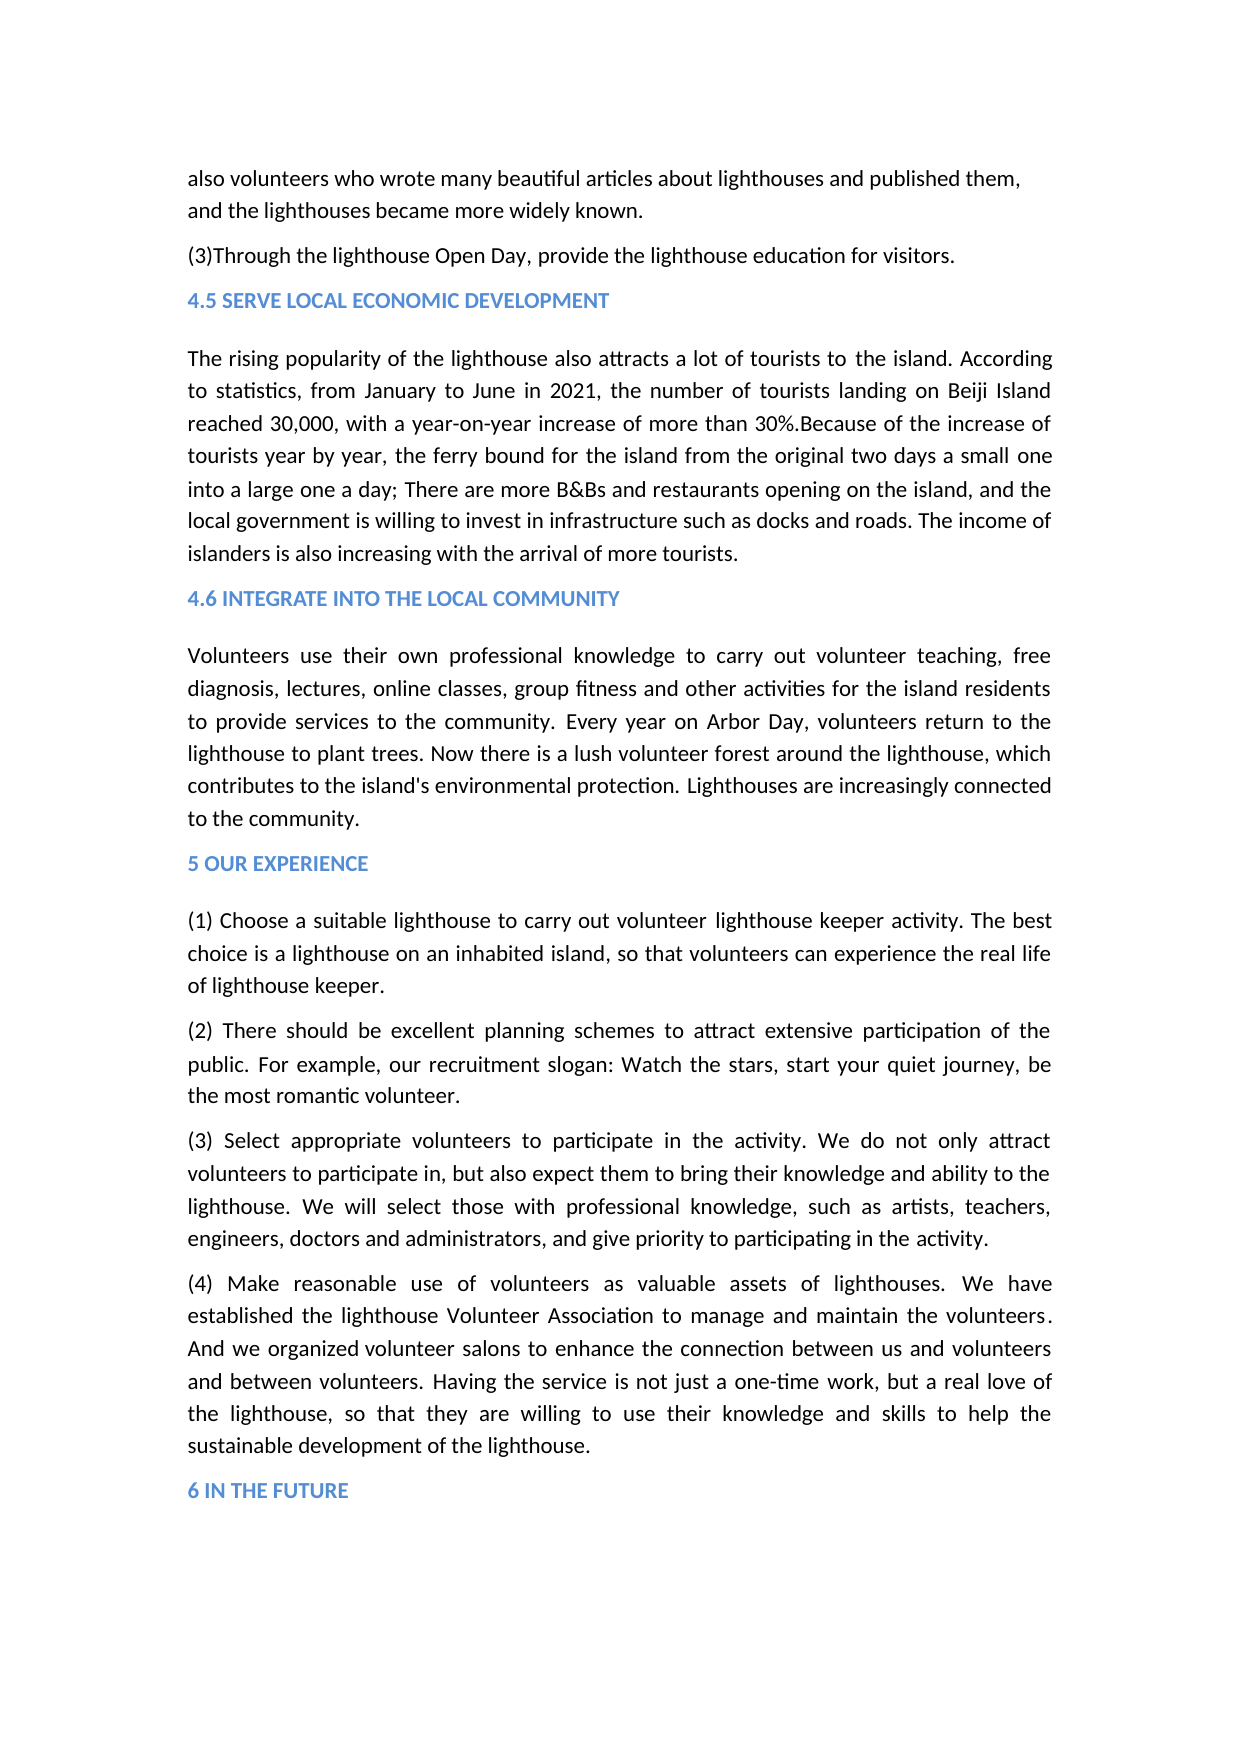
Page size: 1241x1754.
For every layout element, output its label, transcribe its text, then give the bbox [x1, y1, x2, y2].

title 6 In the future [187, 1474, 1053, 1507]
text (1) Choose a suitable lighthouse to carry out volunteer lighthouse keeper activity. The best choice is a lighthouse on an inhabited island, so that volunteers can experience the real life of lighthouse keeper. [187, 904, 1053, 1002]
text The rising popularity of the lighthouse also attracts a lot of tourists to the island. According to statistics, from January to June in 2021, the number of tourists landing on Beiji Island reached 30,000, with a year-on-year increase of more than 30%.Because of the increase of tourists year by year, the ferry bound for the island from the original two days a small one into a large one a day; There are more B&Bs and restaurants opening on the island, and the local government is willing to invest in infrastructure such as docks and roads. The income of islanders is also increasing with the arrival of more tourists. [187, 342, 1053, 569]
text (2) There should be excellent planning schemes to attract extensive participation of the public. For example, our recruitment slogan: Watch the stars, start your quiet journey, be the most romantic volunteer. [187, 1014, 1053, 1112]
title 4.5 Serve local economic development [187, 284, 1053, 317]
text (3)Through the lighthouse Open Day, provide the lighthouse education for visitors. [187, 239, 1053, 272]
text (3) Select appropriate volunteers to participate in the activity. We do not only attract volunteers to participate in, but also expect them to bring their knowledge and ability to the lighthouse. We will select those with professional knowledge, such as artists, teachers, engineers, doctors and administrators, and give priority to participating in the activity. [187, 1124, 1053, 1254]
title 4.6 Integrate into the local community [187, 582, 1053, 614]
title 5 Our experience [187, 847, 1053, 879]
text (4) Make reasonable use of volunteers as valuable assets of lighthouses. We have established the lighthouse Volunteer Association to manage and maintain the volunteers. And we organized volunteer salons to enhance the connection between us and volunteers and between volunteers. Having the service is not just a one-time work, but a real love of the lighthouse, so that they are willing to use their knowledge and skills to help the sustainable development of the lighthouse. [187, 1267, 1053, 1462]
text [187, 162, 1053, 227]
text Volunteers use their own professional knowledge to carry out volunteer teaching, free diagnosis, lectures, online classes, group fitness and other activities for the island residents to provide services to the community. Every year on Arbor Day, volunteers return to the lighthouse to plant trees. Now there is a lush volunteer forest around the lighthouse, which contributes to the island's environmental protection. Lighthouses are increasingly connected to the community. [187, 639, 1053, 834]
